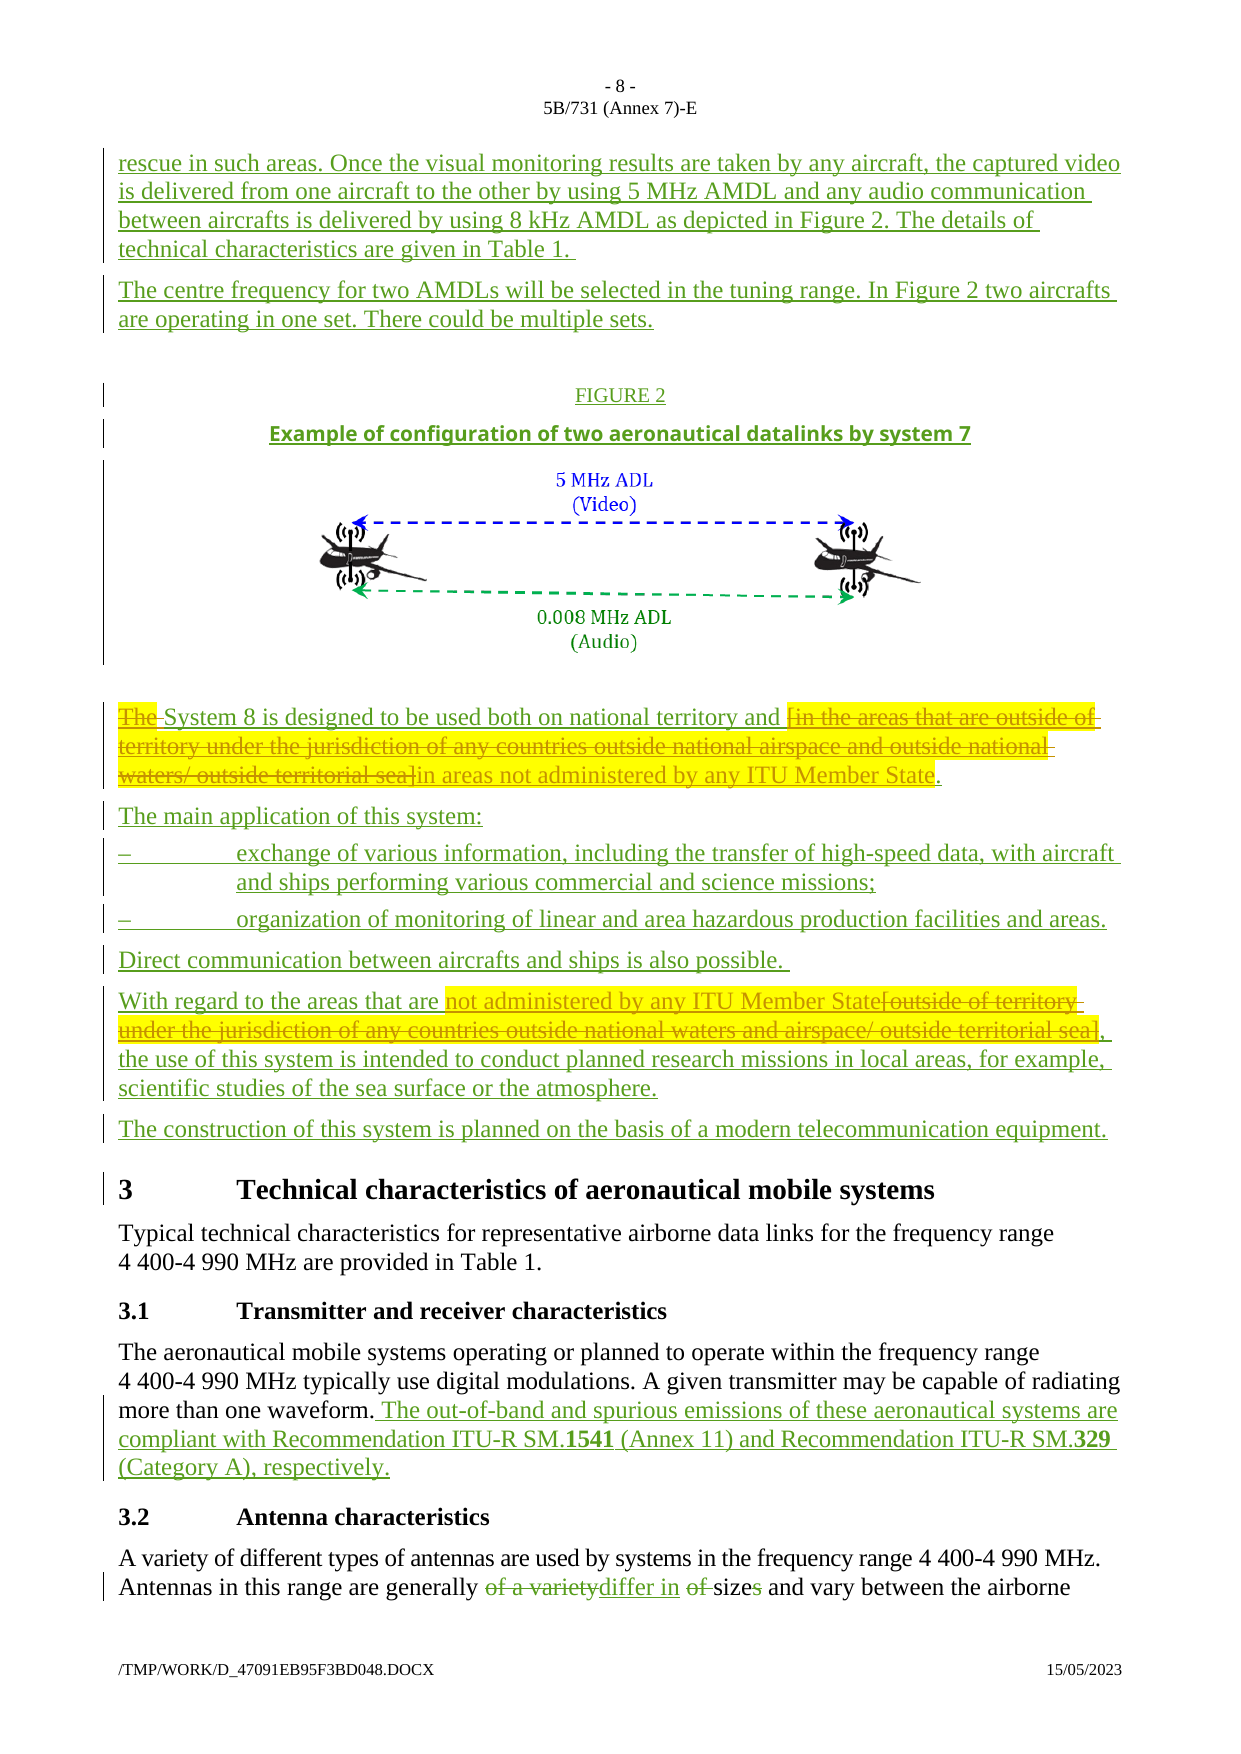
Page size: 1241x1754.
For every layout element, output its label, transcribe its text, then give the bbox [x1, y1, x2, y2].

text The aeronautical mobile systems operating or planned to operate within the frequency range 4 400-4 990 MHz typically use digital modulations. A given transmitter may be capable of radiating more than one waveform. [118, 1337, 1122, 1481]
text 3.2 Antenna characteristics [118, 1502, 1122, 1531]
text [118, 1543, 1122, 1601]
text 3.1 Transmitter and receiver characteristics [118, 1296, 1122, 1325]
text 3 Technical characteristics of aeronautical mobile systems [118, 1172, 1122, 1205]
picture [318, 460, 923, 665]
text Typical technical characteristics for representative airborne data links for the frequency range 4 400-4 990 MHz are provided in Table 1. [118, 1218, 1122, 1275]
